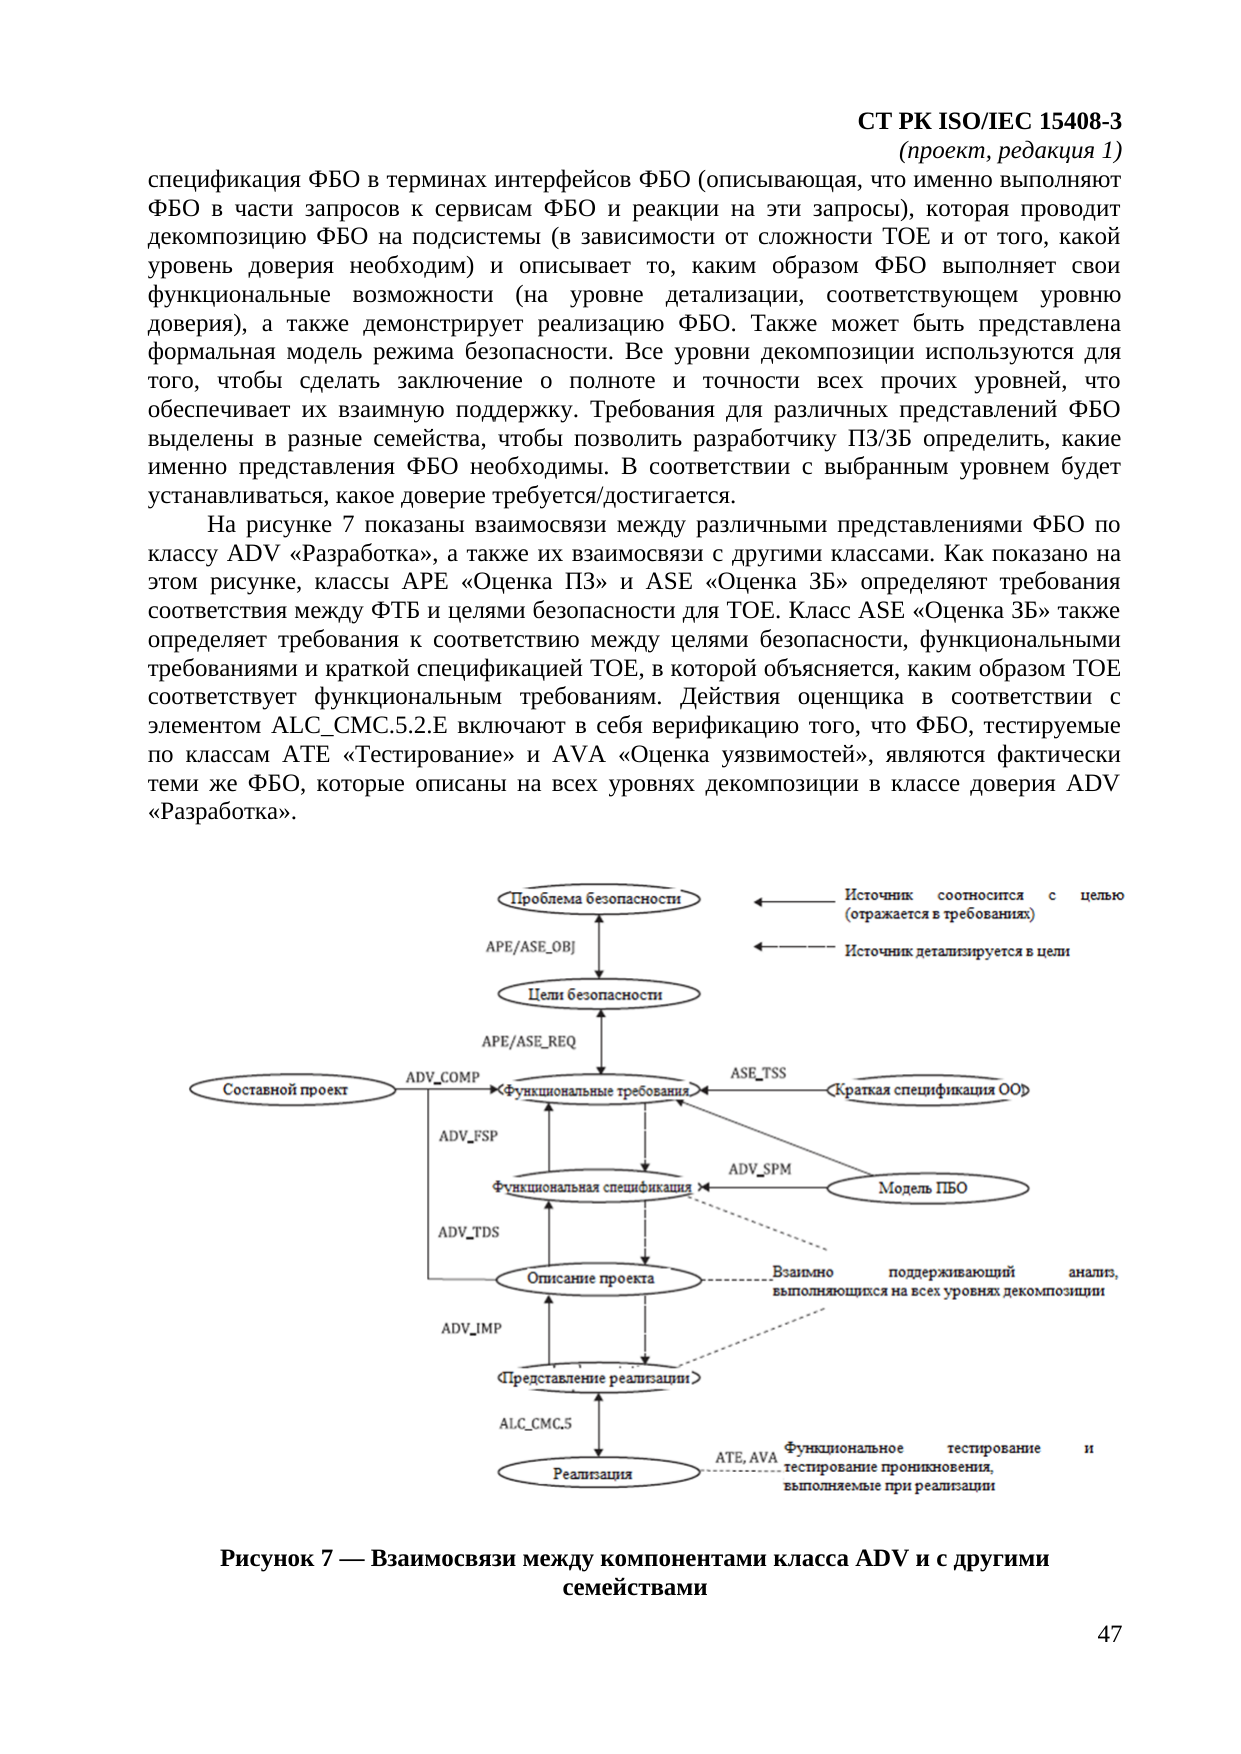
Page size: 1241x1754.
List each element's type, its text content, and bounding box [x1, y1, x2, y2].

text На рисунке 7 показаны взаимосвязи между различными представлениями ФБО по классу ADV «Разработка», а также их взаимосвязи с другими классами. Как показано на этом рисунке, классы АРЕ «Оценка ПЗ» и ASE «Оценка ЗБ» определяют требования соответствия между ФТБ и целями безопасности для TOE. Класс ASE «Оценка ЗБ» также определяет требования к соответствию между целями безопасности, функциональными требованиями и краткой спецификацией TOE, в которой объясняется, каким образом TOE соответствует функциональным требованиям. Действия оценщика в соответствии с элементом ALC_CMC.5.2.E включают в себя верификацию того, что ФБО, тестируемые по классам АТЕ «Тестирование» и AVA «Оценка уязвимостей», являются фактически теми же ФБО, которые описаны на всех уровнях декомпозиции в классе доверия ADV «Разработка». [148, 509, 1122, 825]
text Рисунок 7 — Взаимосвязи между компонентами класса ADV и с другими семействами [148, 1544, 1122, 1601]
picture [147, 825, 1152, 1544]
